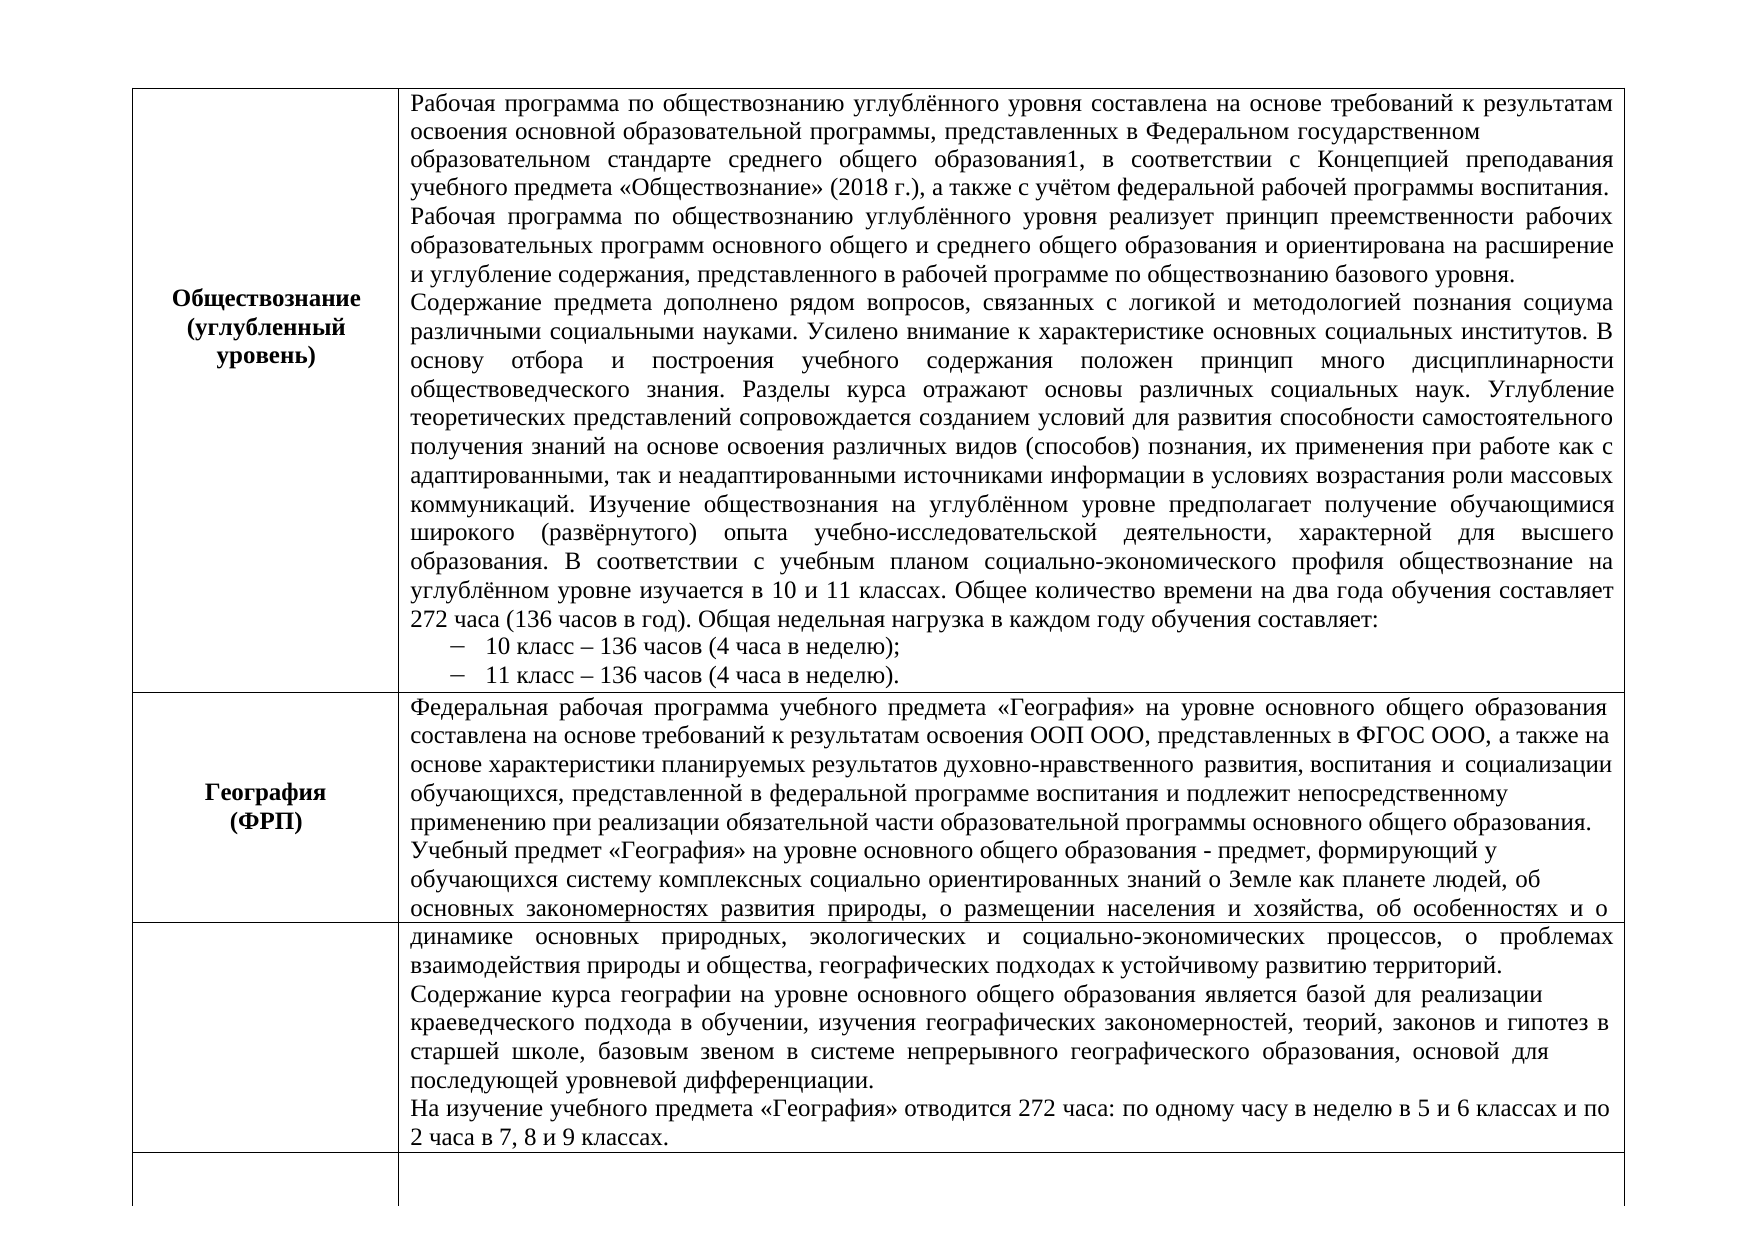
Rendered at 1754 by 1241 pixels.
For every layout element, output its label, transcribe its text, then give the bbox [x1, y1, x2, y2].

table_cell Обществознание (углубленный уровень) [133, 89, 398, 692]
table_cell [399, 1153, 1624, 1206]
table_cell Федеральная рабочая программа учебного предмета «География» на уровне основного общего образования составлена на основе требований к результатам освоения ООП ООО, представленных в ФГОС ООО, а также на основе характеристики планируемых результатов духовно-нравственного развития, воспитания и социализации обучающихся, представленной в федеральной программе воспитания и подлежит непосредственному применению при реализации обязательной части образовательной программы основного общего образования. Учебный предмет «География» на уровне основного общего образования - предмет, формирующий у обучающихся систему комплексных социально ориентированных знаний о Земле как планете людей, об основных закономерностях развития природы, о размещении населения и хозяйства, об особенностях и о [399, 693, 1624, 922]
table_cell [133, 923, 398, 1152]
table_cell динамике основных природных, экологических и социально-экономических процессов, о проблемах взаимодействия природы и общества, географических подходах к устойчивому развитию территорий. Содержание курса географии на уровне основного общего образования является базой для реализации краеведческого подхода в обучении, изучения географических закономерностей, теорий, законов и гипотез в старшей школе, базовым звеном в системе непрерывного географического образования, основой для последующей уровневой дифференциации. На изучение учебного предмета «География» отводится 272 часа: по одному часу в неделю в 5 и 6 классах и по 2 часа в 7, 8 и 9 классах. [399, 923, 1624, 1152]
table_cell [133, 1153, 398, 1206]
table_cell География (ФРП) [133, 693, 398, 922]
table_cell Рабочая программа по обществознанию углублённого уровня составлена на основе требований к результатам освоения основной образовательной программы, представленных в Федеральном государственном образовательном стандарте среднего общего образования1, в соответствии с Концепцией преподавания учебного предмета «Обществознание» (2018 г.), а также с учётом федеральной рабочей программы воспитания. Рабочая программа по обществознанию углублённого уровня реализует принцип преемственности рабочих образовательных программ основного общего и среднего общего образования и ориентирована на расширение и углубление содержания, представленного в рабочей программе по обществознанию базового уровня. Содержание предмета дополнено рядом вопросов, связанных с логикой и методологией познания социума различными социальными науками. Усилено внимание к характеристике основных социальных институтов. В основу отбора и построения учебного содержания положен принцип много дисциплинарности обществоведческого знания. Разделы курса отражают основы различных социальных наук. Углубление теоретических представлений сопровождается созданием условий для развития способности самостоятельного получения знаний на основе освоения различных видов (способов) познания, их применения при работе как с адаптированными, так и неадаптированными источниками информации в условиях возрастания роли массовых коммуникаций. Изучение обществознания на углублённом уровне предполагает получение обучающимися широкого (развёрнутого) опыта учебно-исследовательской деятельности, характерной для высшего образования. В соответствии с учебным планом социально-экономического профиля обществознание на углублённом уровне изучается в 10 и 11 классах. Общее количество времени на два года обучения составляет 272 часа (136 часов в год). Общая недельная нагрузка в каждом году обучения составляет: 10 класс – 136 часов (4 часа в неделю); 11 класс – 136 часов (4 часа в неделю). [399, 89, 1624, 692]
